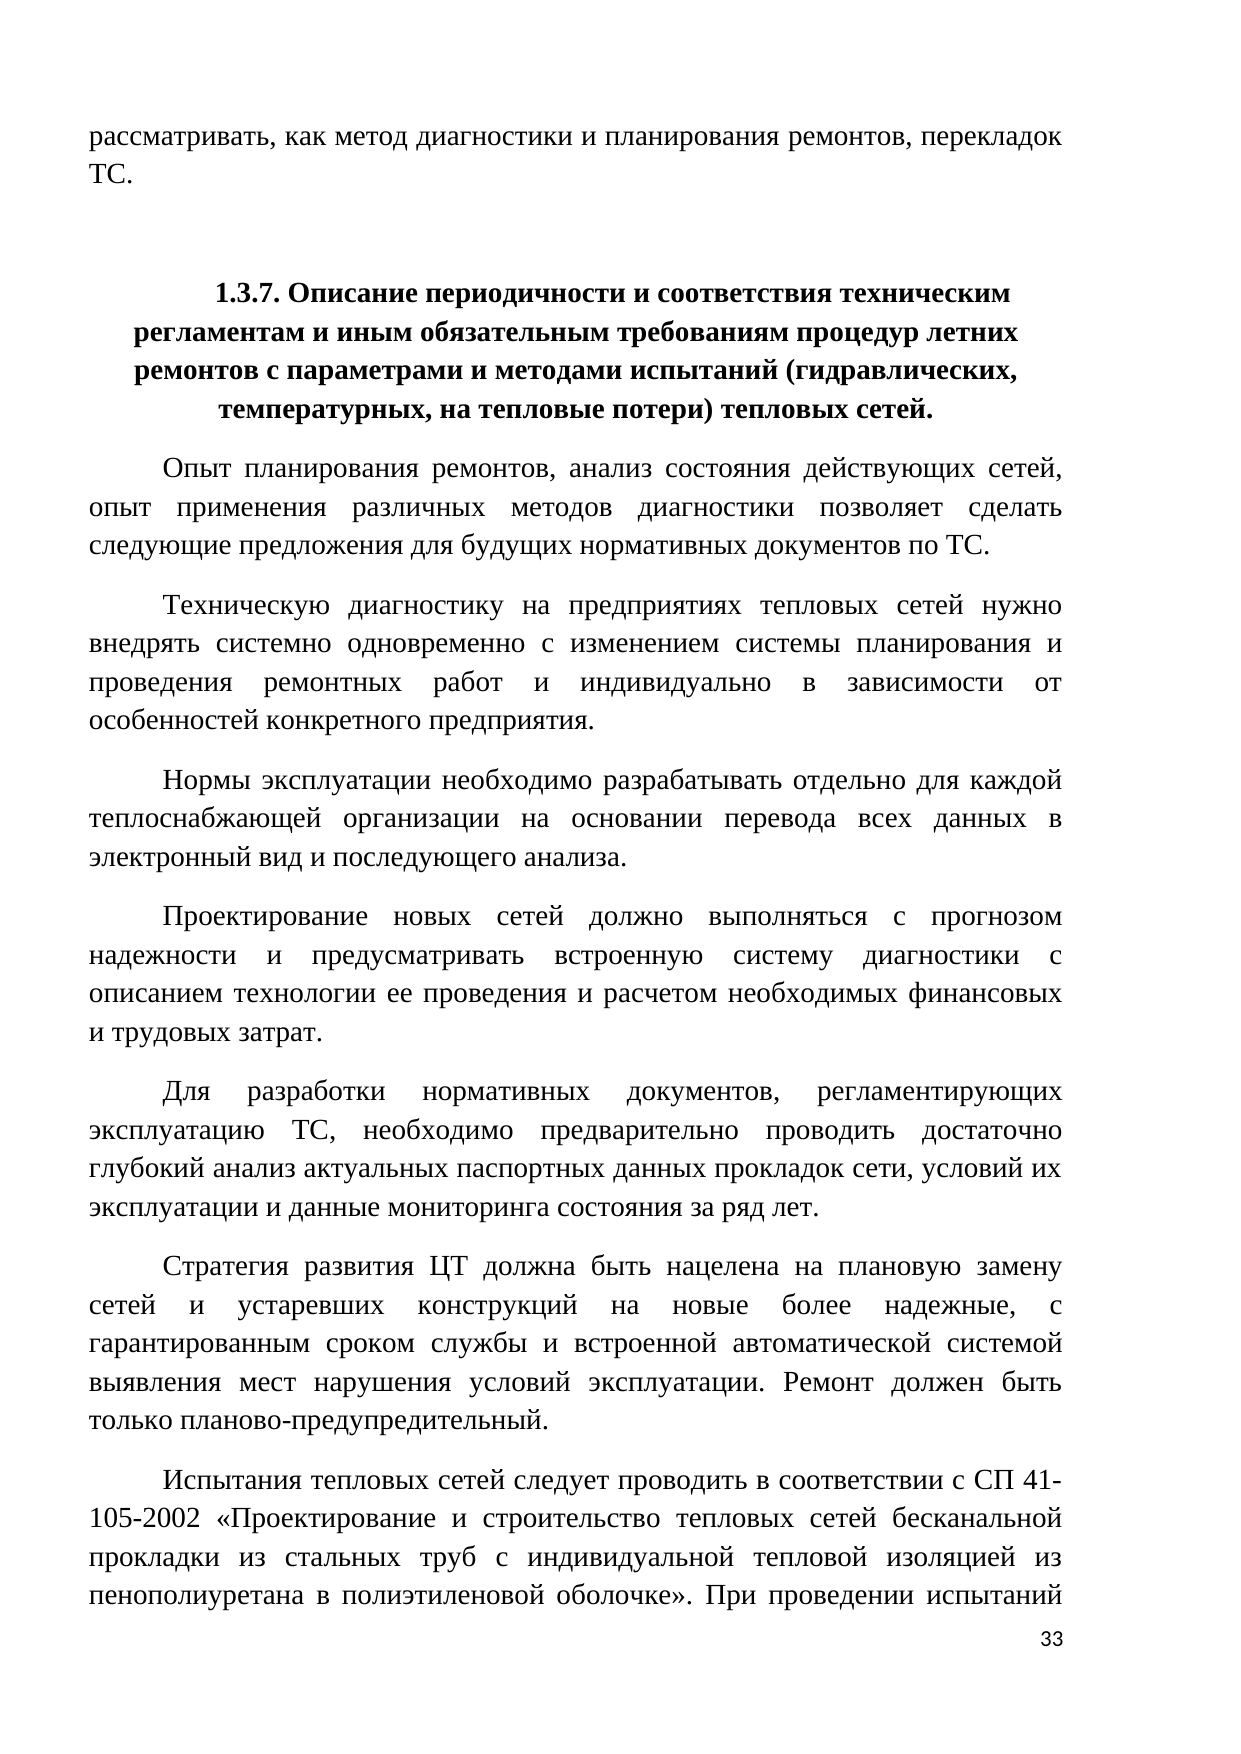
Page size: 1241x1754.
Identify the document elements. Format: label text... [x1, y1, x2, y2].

text 1.3.7. Описание периодичности и соответствия техническим регламентам и иным обязательным требованиям процедур летних ремонтов с параметрами и методами испытаний (гидравлических, температурных, на тепловые потери) тепловых сетей. [89, 275, 1063, 424]
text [89, 1462, 1063, 1611]
text Проектирование новых сетей должно выполняться с прогнозом надежности и предусматривать встроенную систему диагностики с описанием технологии ее проведения и расчетом необходимых финансовых и трудовых затрат. [89, 898, 1063, 1047]
text Техническую диагностику на предприятиях тепловых сетей нужно внедрять системно одновременно с изменением системы планирования и проведения ремонтных работ и индивидуально в зависимости от особенностей конкретного предприятия. [89, 587, 1063, 736]
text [89, 118, 1063, 190]
text Стратегия развития ЦТ должна быть нацелена на плановую замену сетей и устаревших конструкций на новые более надежные, с гарантированным сроком службы и встроенной автоматической системой выявления мест нарушения условий эксплуатации. Ремонт должен быть только планово-предупредительный. [89, 1248, 1063, 1436]
text Для разработки нормативных документов, регламентирующих эксплуатацию ТС, необходимо предварительно проводить достаточно глубокий анализ актуальных паспортных данных прокладок сети, условий их эксплуатации и данные мониторинга состояния за ряд лет. [89, 1073, 1063, 1222]
text Опыт планирования ремонтов, анализ состояния действующих сетей, опыт применения различных методов диагностики позволяет сделать следующие предложения для будущих нормативных документов по ТС. [89, 450, 1063, 561]
text Нормы эксплуатации необходимо разрабатывать отдельно для каждой теплоснабжающей организации на основании перевода всех данных в электронный вид и последующего анализа. [89, 762, 1063, 872]
